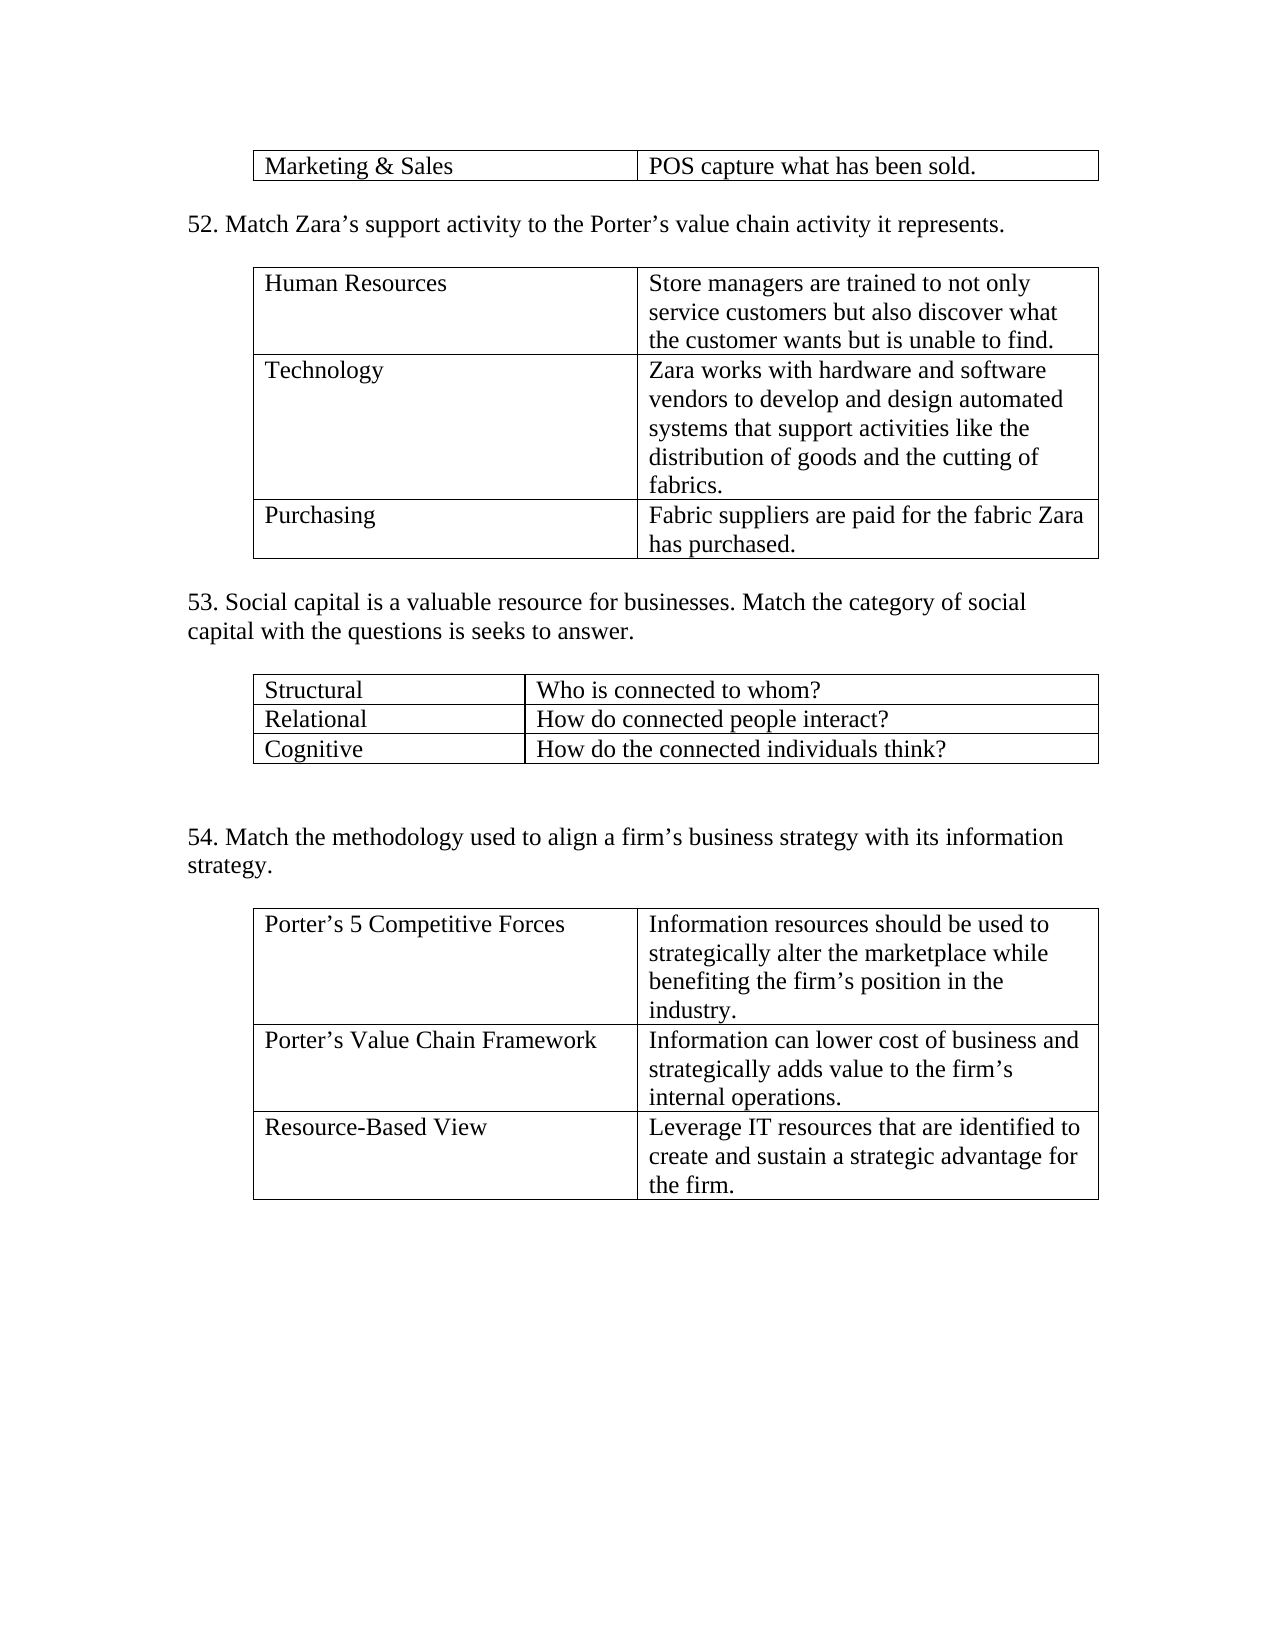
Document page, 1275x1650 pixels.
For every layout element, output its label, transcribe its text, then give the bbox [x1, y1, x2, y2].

table_cell Relational [254, 705, 524, 733]
table_cell Technology [254, 355, 637, 499]
table_cell Purchasing [254, 500, 637, 558]
table_cell Porter’s Value Chain Framework [254, 1025, 637, 1111]
table_header Store managers are trained to not only service customers but also discover what the customer wants but is unable to find. [638, 268, 1098, 354]
table_cell Cognitive [254, 734, 524, 763]
table_header Who is connected to whom? [526, 675, 1098, 703]
text 54. Match the methodology used to align a firm’s business strategy with its information strategy. [187, 822, 1087, 879]
table_header Structural [254, 675, 524, 703]
table_cell POS capture what has been sold. [638, 151, 1098, 180]
table_cell Resource-Based View [254, 1112, 637, 1198]
table_header Human Resources [254, 268, 637, 354]
table_cell How do the connected individuals think? [526, 734, 1098, 763]
table_header Porter’s 5 Competitive Forces [254, 909, 637, 1024]
table_cell Information can lower cost of business and strategically adds value to the firm’s internal operations. [638, 1025, 1098, 1111]
text 52. Match Zara’s support activity to the Porter’s value chain activity it represents. [187, 209, 1087, 238]
table_cell Leverage IT resources that are identified to create and sustain a strategic advantage for the firm. [638, 1112, 1098, 1198]
table_cell Fabric suppliers are paid for the fabric Zara has purchased. [638, 500, 1098, 558]
text 53. Social capital is a valuable resource for businesses. Match the category of social capital with the questions is seeks to answer. [187, 587, 1087, 645]
table_header Information resources should be used to strategically alter the marketplace while benefiting the firm’s position in the industry. [638, 909, 1098, 1024]
table_cell Zara works with hardware and software vendors to develop and design automated systems that support activities like the distribution of goods and the cutting of fabrics. [638, 355, 1098, 499]
table_cell Marketing & Sales [254, 151, 637, 180]
table_cell How do connected people interact? [526, 705, 1098, 733]
